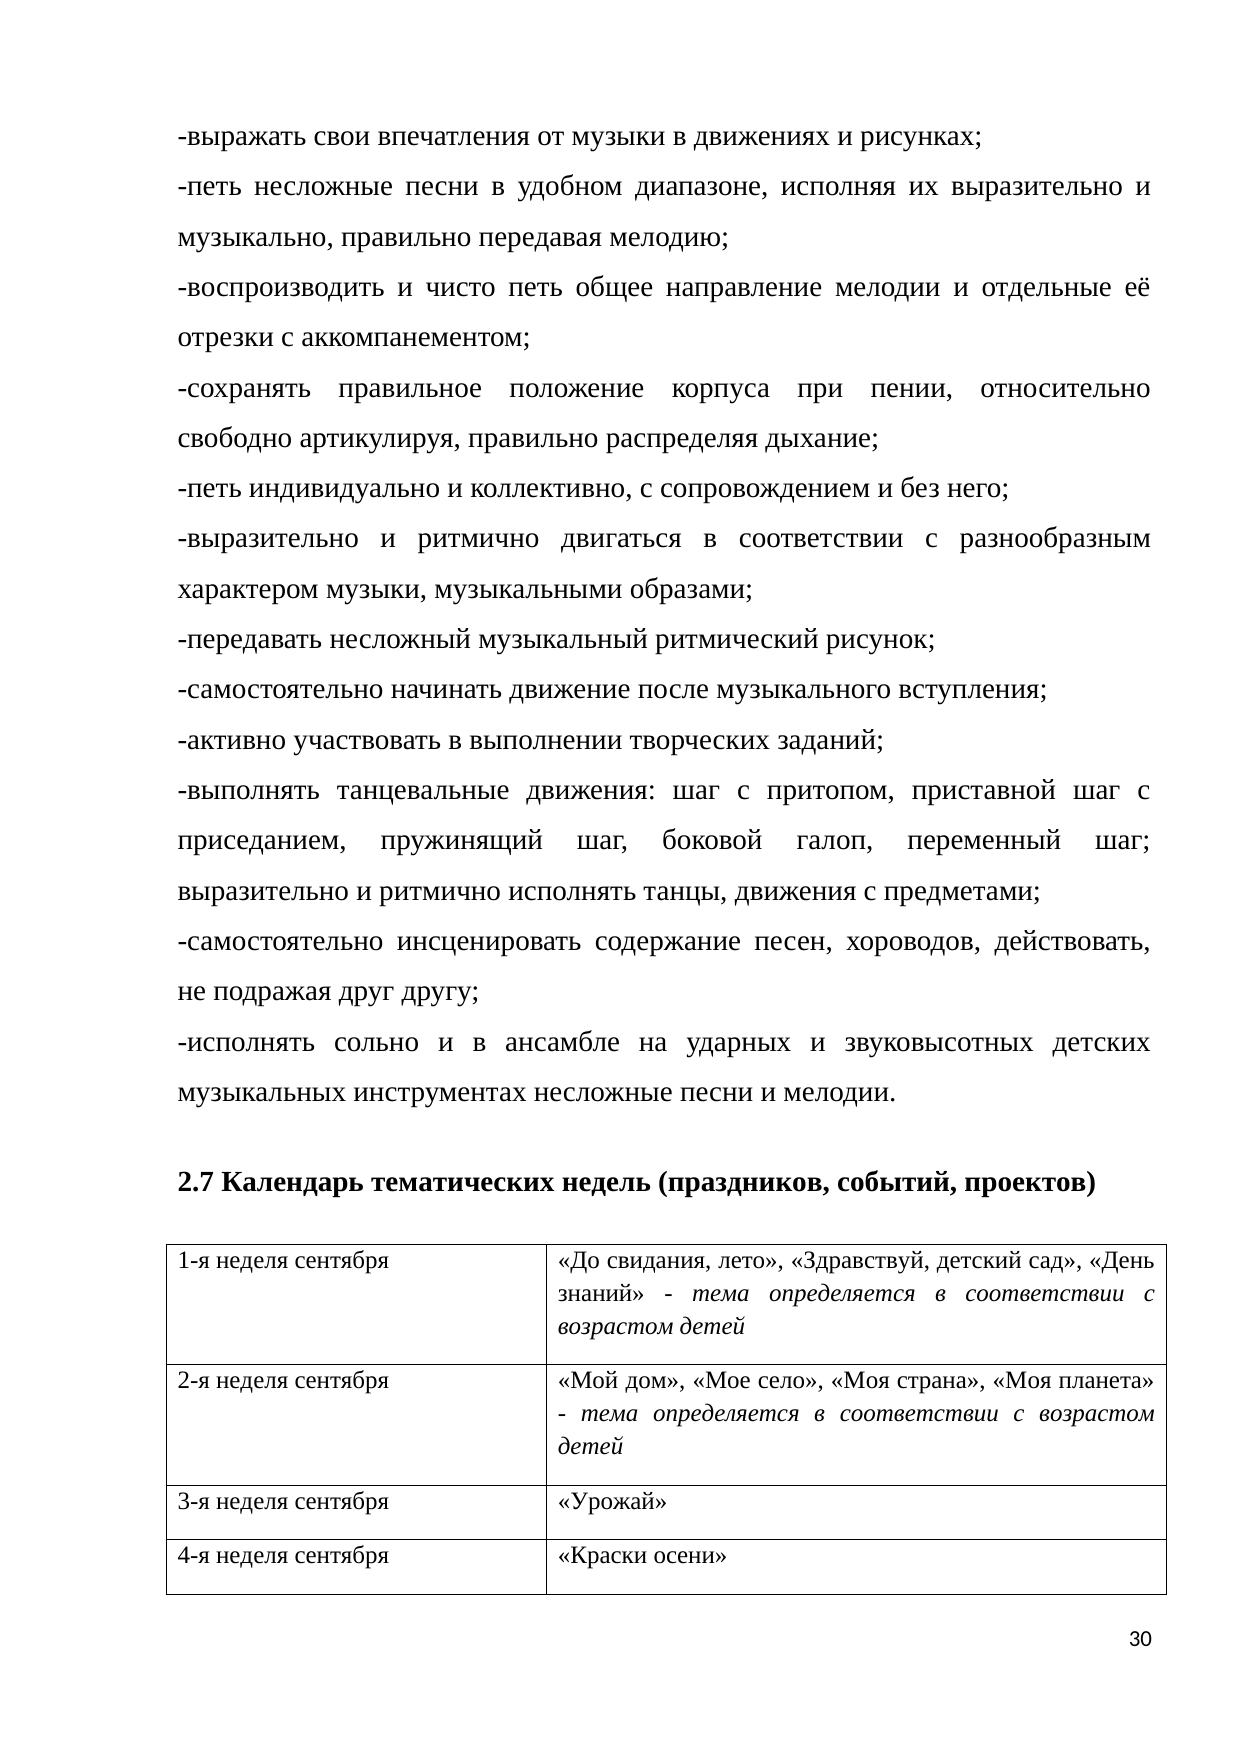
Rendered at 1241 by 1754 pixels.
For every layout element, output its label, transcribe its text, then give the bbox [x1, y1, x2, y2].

table_cell «Мой дом», «Мое село», «Моя страна», «Моя планета» - тема определяется в соответствии с возрастом детей [547, 1365, 1166, 1485]
table_header «До свидания, лето», «Здравствуй, детский сад», «День знаний» - тема определяется в соответствии с возрастом детей [547, 1245, 1166, 1364]
table_cell 4-я неделя сентября [167, 1540, 546, 1594]
list -выразительно и ритмично двигаться в соответствии с разнообразным характером музыки, музыкальными образами; [177, 521, 1152, 604]
list -выражать свои впечатления от музыки в движениях и рисунках; [177, 118, 1152, 152]
list -сохранять правильное положение корпуса при пении, относительно свободно артикулируя, правильно распределяя дыхание; [177, 370, 1152, 453]
table_cell 3-я неделя сентября [167, 1486, 546, 1539]
list -активно участвовать в выполнении творческих заданий; [177, 722, 1152, 755]
list -самостоятельно инсценировать содержание песен, хороводов, действовать, не подражая друг другу; [177, 923, 1152, 1007]
list -исполнять сольно и в ансамбле на ударных и звуковысотных детских музыкальных инструментах несложные песни и мелодии. [177, 1024, 1152, 1108]
list -передавать несложный музыкальный ритмический рисунок; [177, 621, 1152, 655]
list -выполнять танцевальные движения: шаг с притопом, приставной шаг с приседанием, пружинящий шаг, боковой галоп, переменный шаг; выразительно и ритмично исполнять танцы, движения с предметами; [177, 772, 1152, 906]
list -петь индивидуально и коллективно, с сопровождением и без него; [177, 470, 1152, 504]
subtitle 2.7 Календарь тематических недель (праздников, событий, проектов) [177, 1164, 1152, 1198]
table_cell «Урожай» [547, 1486, 1166, 1539]
list -петь несложные песни в удобном диапазоне, исполняя их выразительно и музыкально, правильно передавая мелодию; [177, 168, 1152, 252]
list -самостоятельно начинать движение после музыкального вступления; [177, 672, 1152, 705]
table_header 1-я неделя сентября [167, 1245, 546, 1364]
list -воспроизводить и чисто петь общее направление мелодии и отдельные её отрезки с аккомпанементом; [177, 269, 1152, 353]
table_cell 2-я неделя сентября [167, 1365, 546, 1485]
table_cell «Краски осени» [547, 1540, 1166, 1594]
